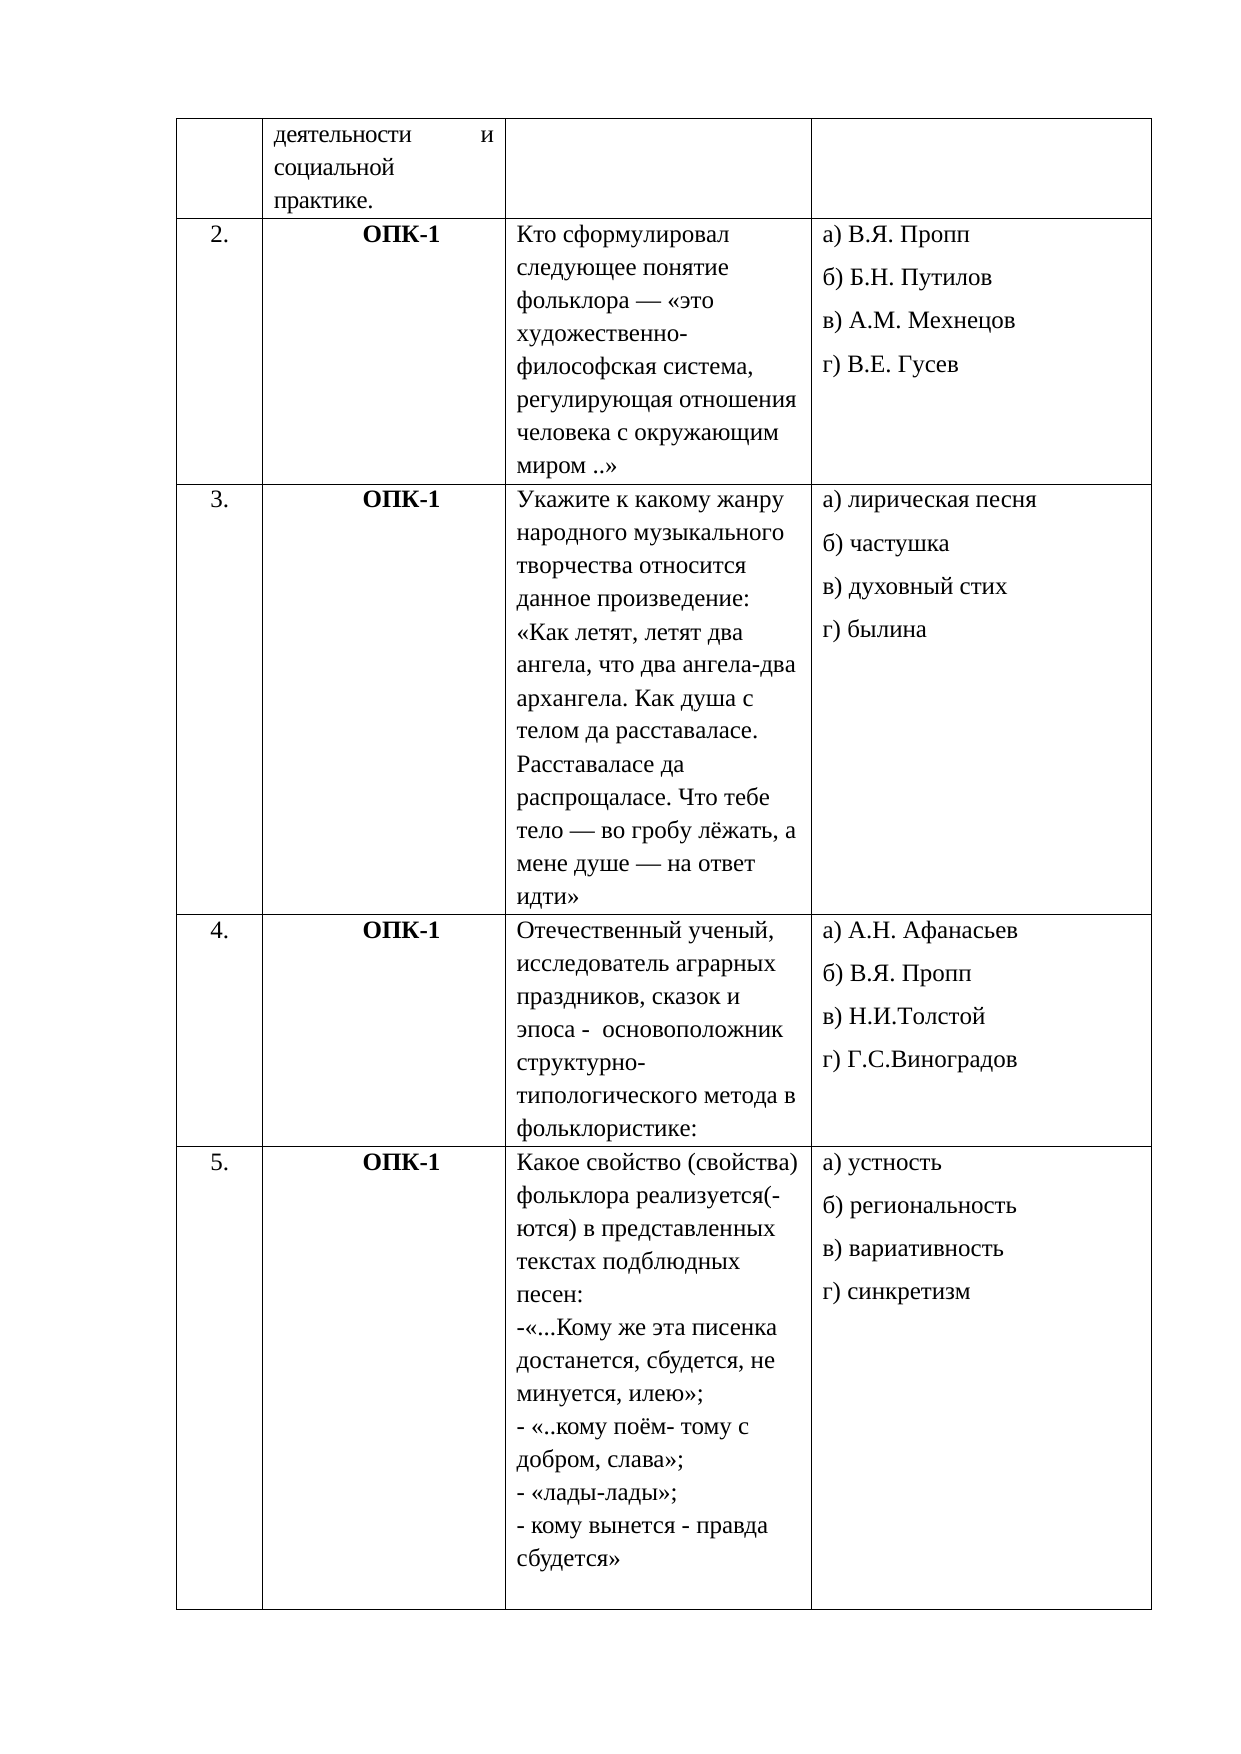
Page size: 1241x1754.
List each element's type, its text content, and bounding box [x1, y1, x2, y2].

table_cell а) лирическая песня б) частушка в) духовный стих г) былина [812, 485, 1151, 914]
table_cell ОПК-1 [263, 1147, 505, 1609]
table_cell Кто сформулировал следующее понятие фольклора — «это художественно-философская система, регулирующая отношения человека с окружающим миром ..» [506, 219, 811, 483]
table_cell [506, 119, 811, 218]
table_cell 5. [177, 1147, 262, 1609]
table_cell Укажите к какому жанру народного музыкального творчества относится данное произведение: «Как летят, летят два ангела, что два ангела-два архангела. Как душа с телом да расставаласе. Расставаласе да распрощаласе. Что тебе тело — во гробу лёжать, а мене душе — на ответ идти» [506, 485, 811, 914]
table_cell а) устность б) региональность в) вариативность г) синкретизм [812, 1147, 1151, 1609]
table_cell ОПК-1 [263, 219, 505, 483]
table_cell а) А.Н. Афанасьев б) В.Я. Пропп в) Н.И.Толстой г) Г.С.Виноградов [812, 915, 1151, 1146]
table_cell 2. [177, 219, 262, 483]
table_cell 3. [177, 485, 262, 914]
table_cell Какое свойство (свойства) фольклора реализуется(-ются) в представленных текстах подблюдных песен: -«...Кому же эта писенка достанется, сбудется, не минуется, илею»; - «..кому поём- тому с добром, слава»; - «лады-лады»; - кому вынется - правда сбудется» [506, 1147, 811, 1609]
table_cell ОПК-1 [263, 915, 505, 1146]
table_cell а) В.Я. Пропп б) Б.Н. Путилов в) А.М. Мехнецов г) В.Е. Гусев [812, 219, 1151, 483]
table_cell 1. [177, 119, 262, 218]
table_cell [812, 119, 1151, 218]
table_cell Отечественный ученый, исследователь аграрных праздников, сказок и эпоса - основоположник структурно-типологического метода в фольклористике: [506, 915, 811, 1146]
table_cell 4. [177, 915, 262, 1146]
table_cell ОПК-1 [263, 485, 505, 914]
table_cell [263, 119, 505, 218]
